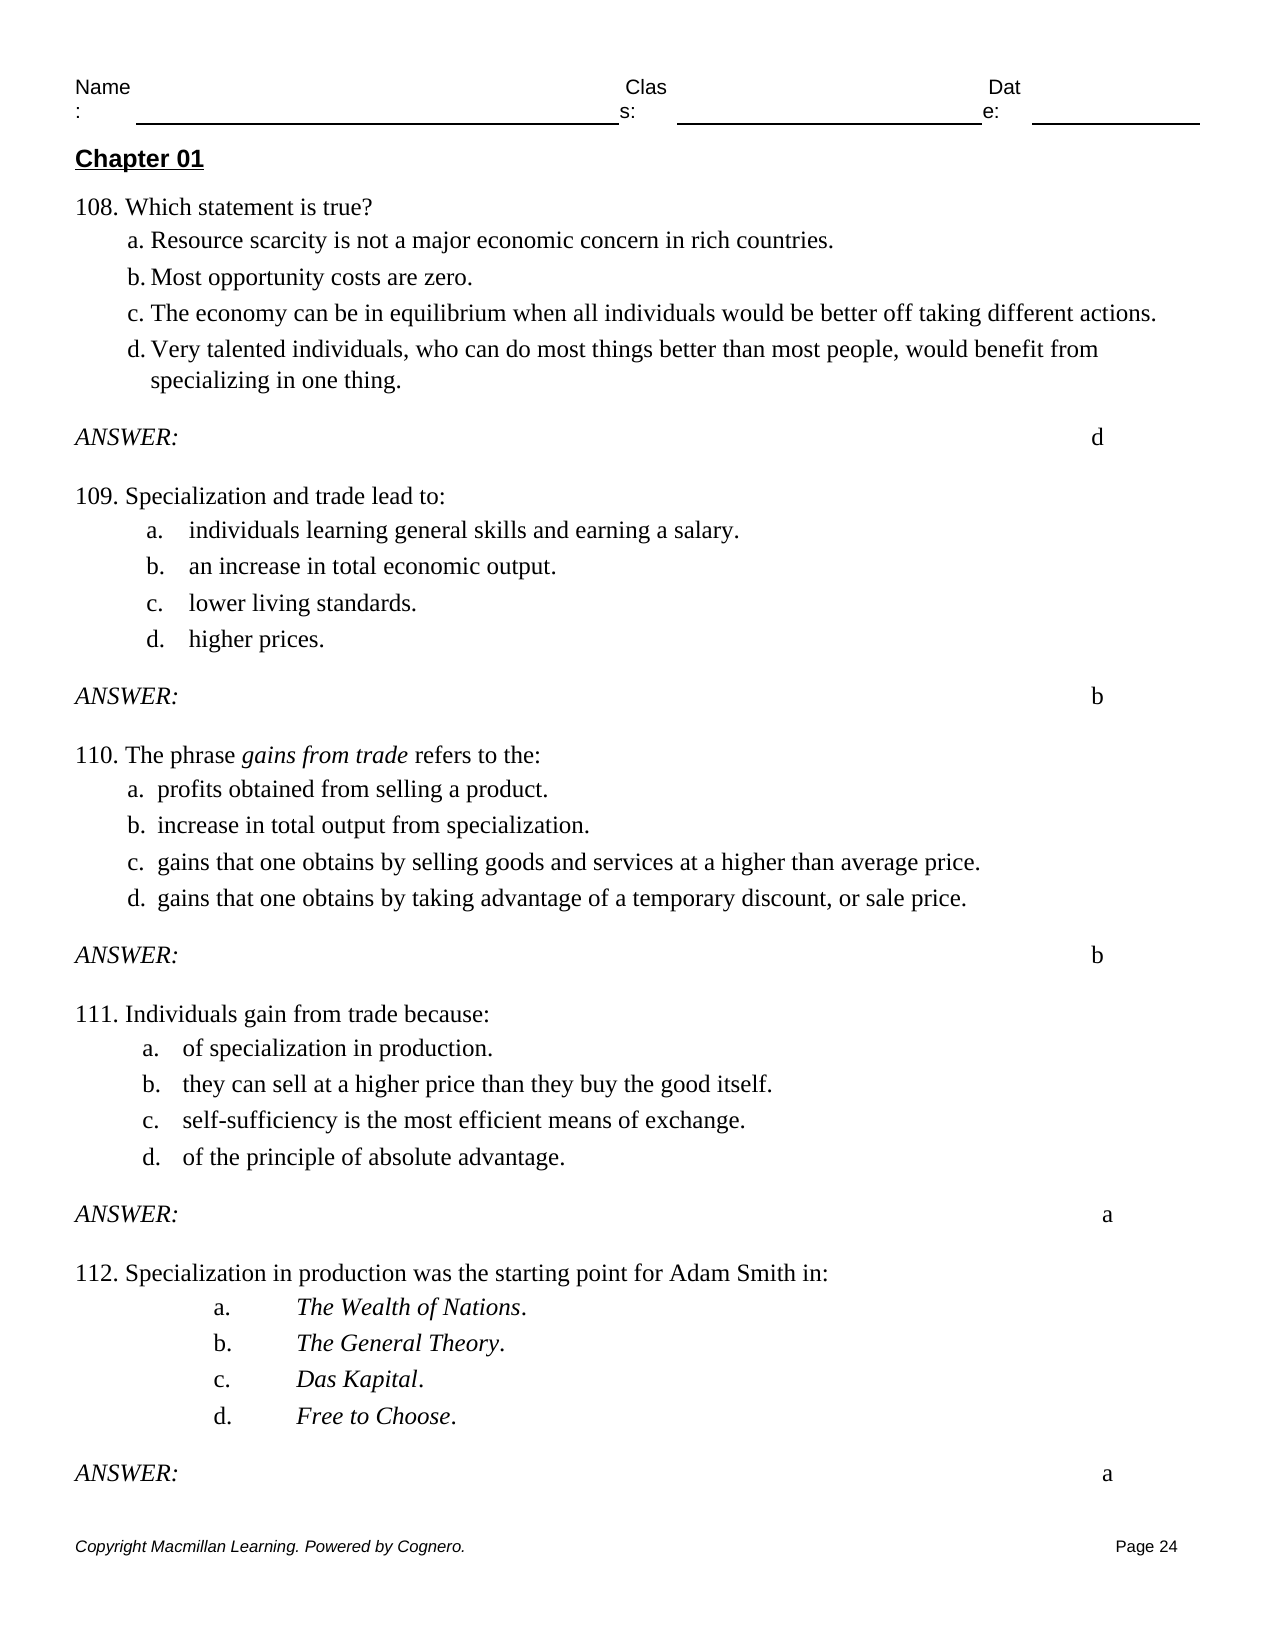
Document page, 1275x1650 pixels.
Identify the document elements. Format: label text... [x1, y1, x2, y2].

table_header 109. Specialization and trade lead to: [75, 481, 1200, 713]
table_header 110. The phrase gains from trade refers to the: [75, 740, 1200, 972]
table_header 111. Individuals gain from trade because: [75, 999, 1200, 1231]
table_header 108. Which statement is true? [75, 192, 1200, 454]
table_header 112. Specialization in production was the starting point for Adam Smith in: [75, 1258, 1200, 1490]
